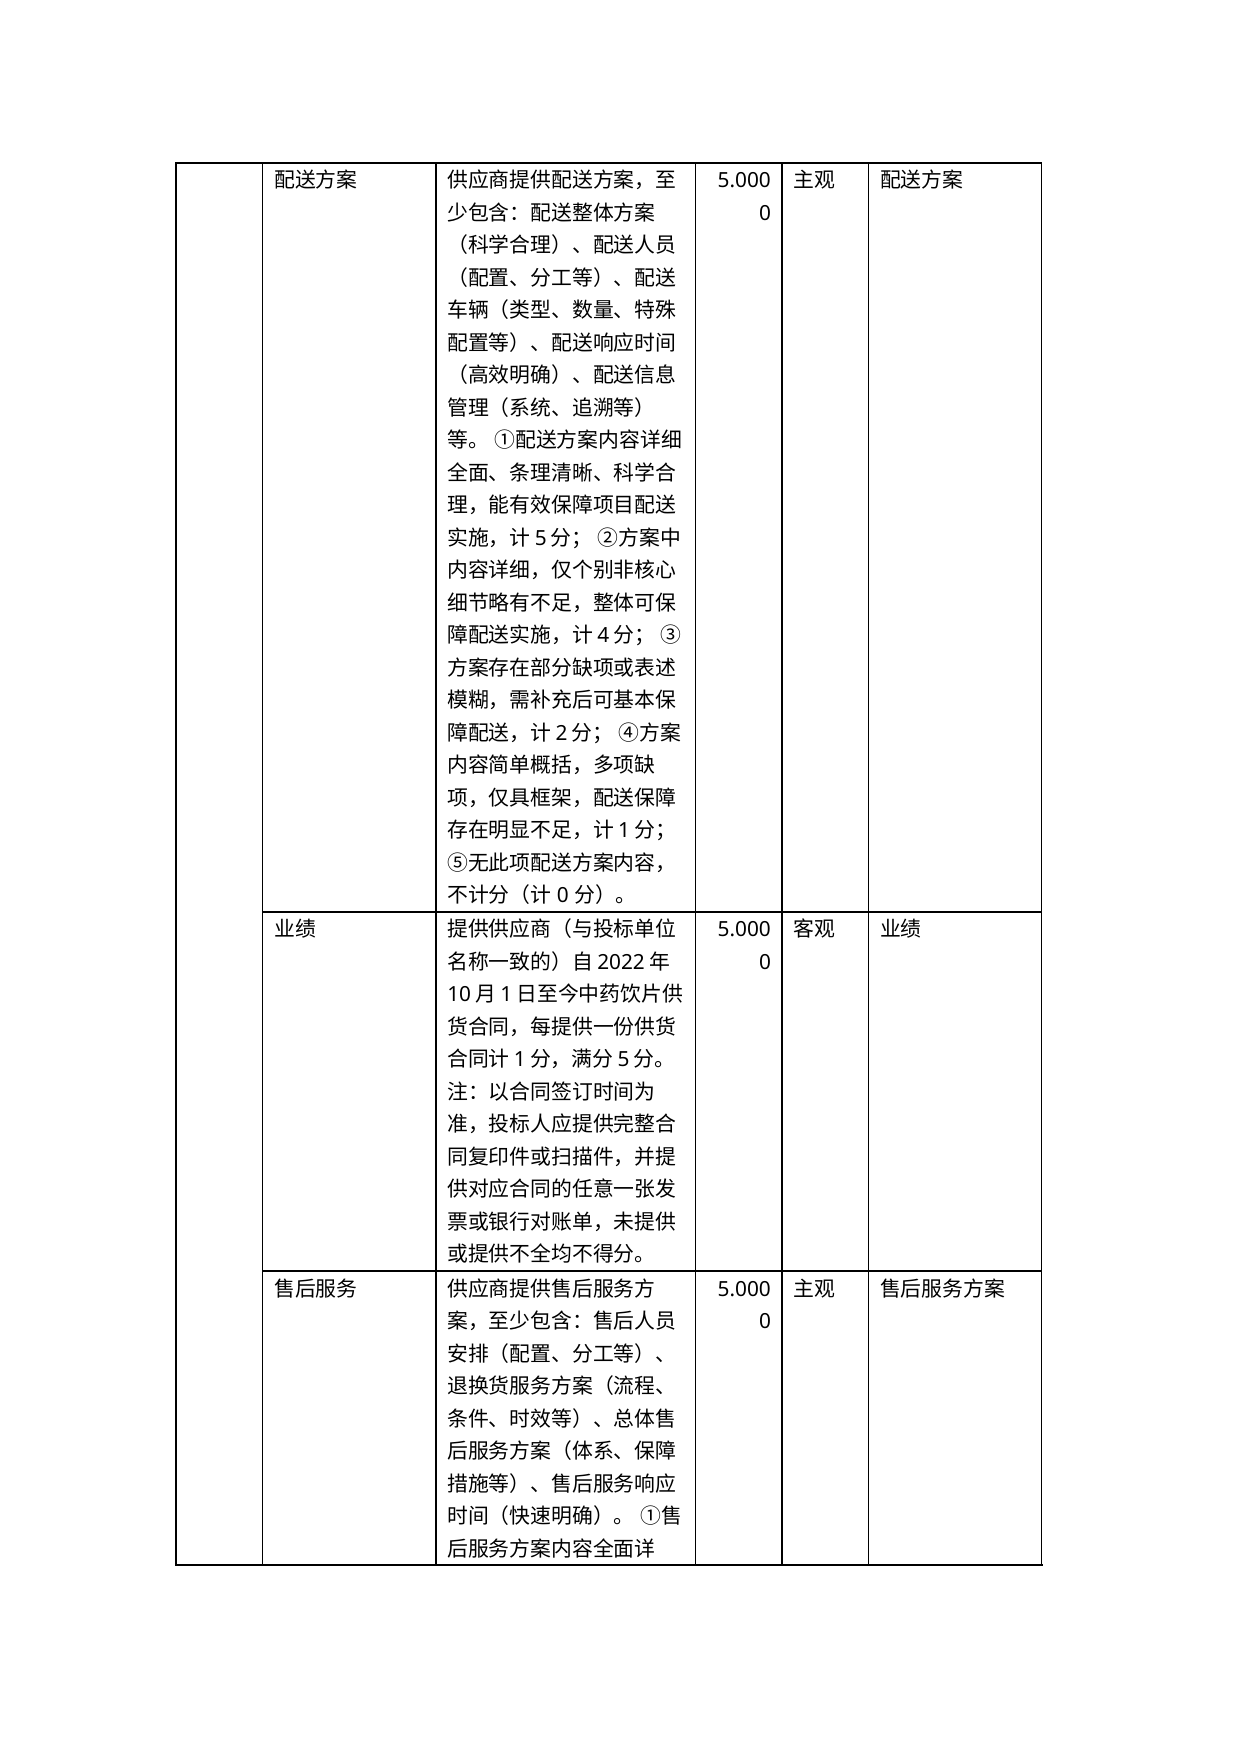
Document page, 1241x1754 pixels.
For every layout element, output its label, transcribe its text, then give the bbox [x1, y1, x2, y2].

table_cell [437, 1272, 695, 1564]
table_cell 客观 [783, 913, 868, 1270]
table_cell 提供供应商（与投标单位名称一致的）自2022年10月1日至今中药饮片供货合同，每提供一份供货合同计1分，满分5分。 注：以合同签订时间为准，投标人应提供完整合同复印件或扫描件，并提供对应合同的任意一张发票或银行对账单，未提供或提供不全均不得分。 [437, 913, 695, 1270]
table_cell 主观 [783, 164, 868, 911]
table_cell 配送方案 [263, 164, 435, 911]
table_cell 5.0000 [696, 1272, 781, 1564]
table_cell 售后服务 [263, 1272, 435, 1564]
table_cell 主观 [783, 1272, 868, 1564]
table_cell 配送方案 [869, 164, 1041, 911]
table_cell 业绩 [263, 913, 435, 1270]
table_cell 供应商提供配送方案，至少包含：配送整体方案（科学合理）、配送人员（配置、分工等）、配送车辆（类型、数量、特殊配置等）、配送响应时间（高效明确）、配送信息管理（系统、追溯等）等。 ①配送方案内容详细全面、条理清晰、科学合理，能有效保障项目配送实施，计5分； ②方案中内容详细，仅个别非核心细节略有不足，整体可保障配送实施，计4分； ③方案存在部分缺项或表述模糊，需补充后可基本保障配送，计2分； ④方案内容简单概括，多项缺项，仅具框架，配送保障存在明显不足，计1分； ⑤无此项配送方案内容，不计分（计 0 分）。 [437, 164, 695, 911]
table_cell 5.0000 [696, 164, 781, 911]
table_cell 售后服务方案 [869, 1272, 1041, 1564]
table_cell 业绩 [869, 913, 1041, 1270]
table_cell 5.0000 [696, 913, 781, 1270]
